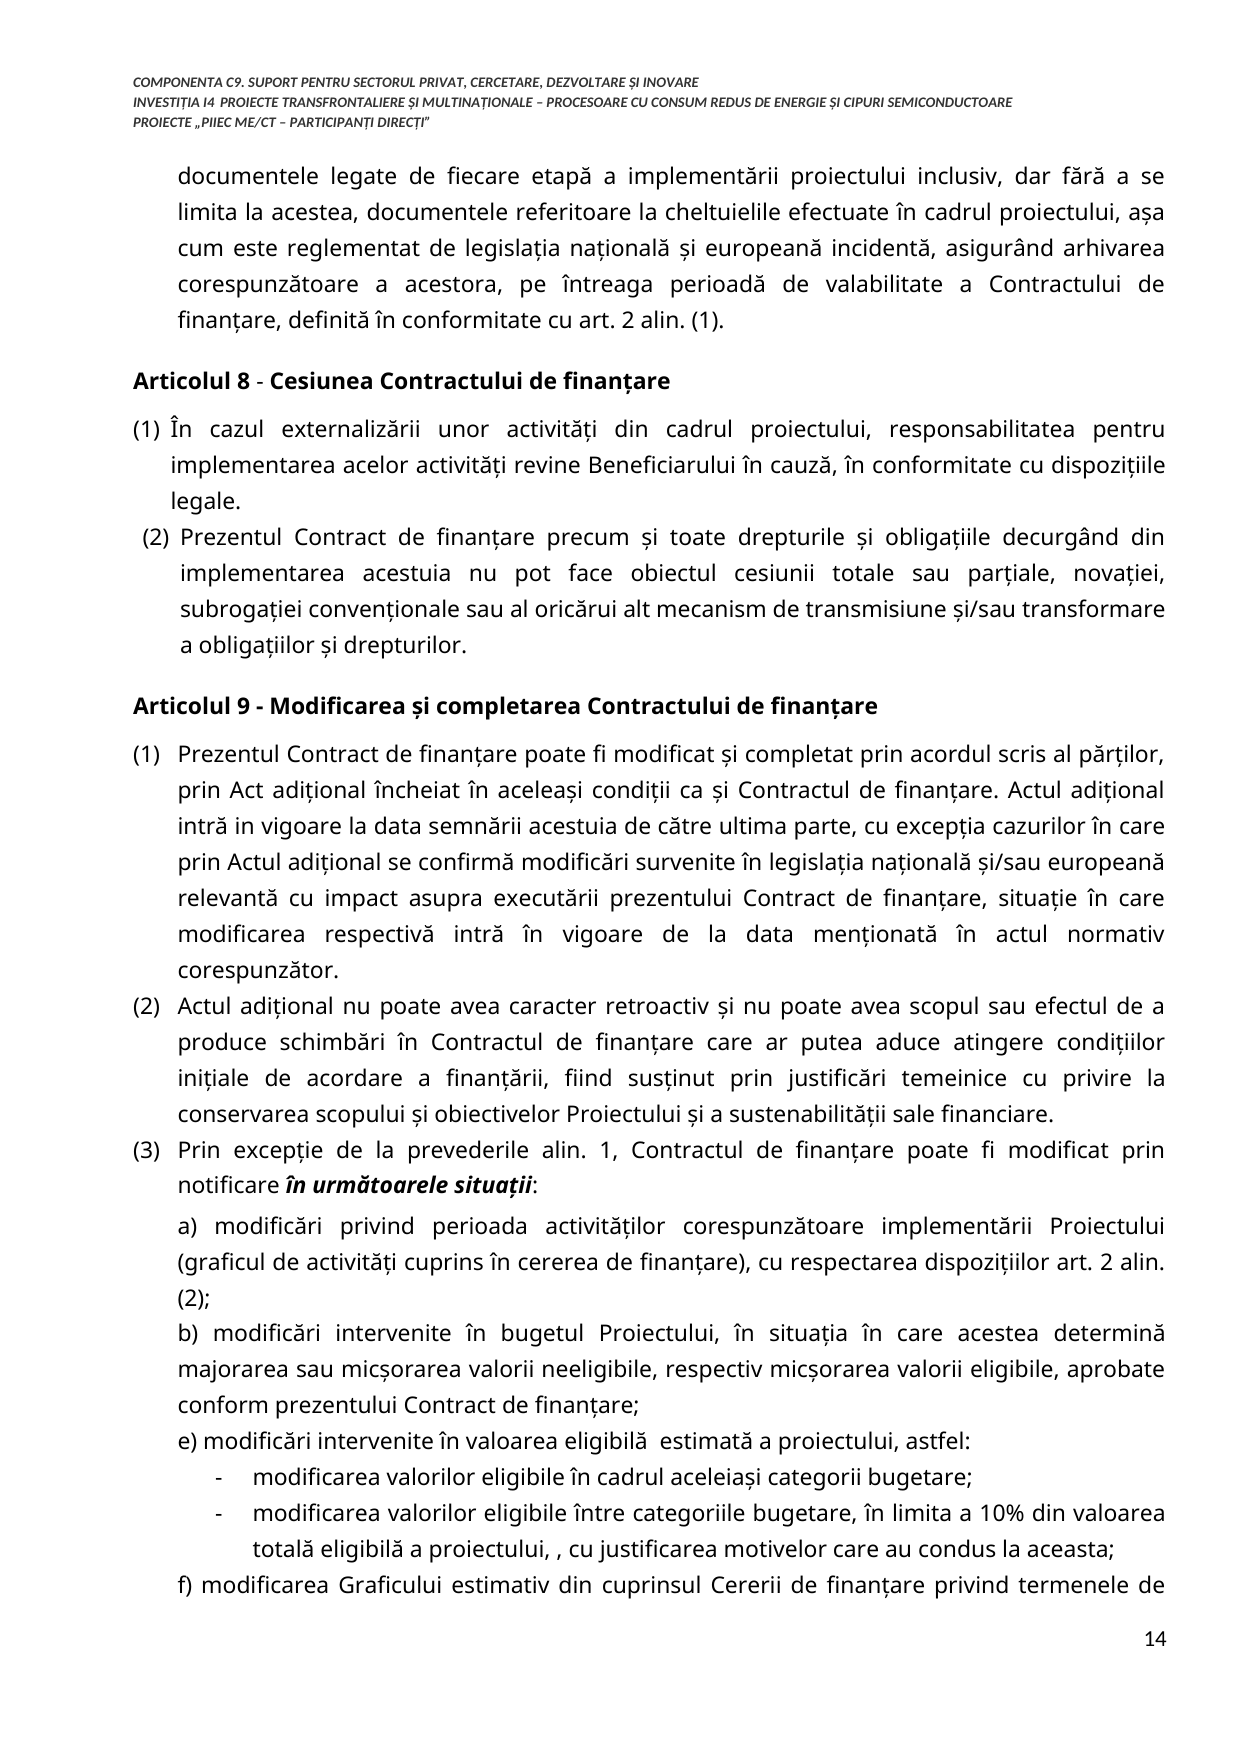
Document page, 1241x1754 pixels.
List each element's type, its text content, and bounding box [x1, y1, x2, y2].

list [133, 160, 1166, 335]
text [177, 1569, 1166, 1600]
list Prezentul Contract de finanțare poate fi modificat și completat prin acordul scris al părților, prin Act adițional încheiat în aceleași condiții ca și Contractul de finanțare. Actul adițional intră in vigoare la data semnării acestuia de către ultima parte, cu excepția cazurilor în care prin Actul adițional se confirmă modificări survenite în legislația națională și/sau europeană relevantă cu impact asupra executării prezentului Contract de finanțare, situație în care modificarea respectivă intră în vigoare de la data menționată în actul normativ corespunzător. [133, 738, 1166, 985]
list În cazul externalizării unor activități din cadrul proiectului, responsabilitatea pentru implementarea acelor activități revine Beneficiarului în cauză, în conformitate cu dispozițiile legale. [133, 413, 1166, 516]
list Prin excepție de la prevederile alin. 1, Contractul de finanțare poate fi modificat prin notificare în următoarele situații: [133, 1133, 1166, 1201]
text a) modificări privind perioada activităților corespunzătoare implementării Proiectului (graficul de activități cuprins în cererea de finanțare), cu respectarea dispozițiilor art. 2 alin. (2); [177, 1209, 1166, 1313]
text Articolul 8 - Cesiunea Contractului de finanțare [133, 365, 1166, 396]
list Actul adițional nu poate avea caracter retroactiv și nu poate avea scopul sau efectul de a produce schimbări în Contractul de finanțare care ar putea aduce atingere condițiilor inițiale de acordare a finanțării, fiind susținut prin justificări temeinice cu privire la conservarea scopului și obiectivelor Proiectului și a sustenabilității sale financiare. [133, 990, 1166, 1129]
text b) modificări intervenite în bugetul Proiectului, în situația în care acestea determină majorarea sau micșorarea valorii neeligibile, respectiv micșorarea valorii eligibile, aprobate conform prezentului Contract de finanțare; [177, 1317, 1166, 1421]
list modificarea valorilor eligibile în cadrul aceleiași categorii bugetare; [215, 1461, 1166, 1492]
text e) modificări intervenite în valoarea eligibilă estimată a proiectului, astfel: [177, 1425, 1166, 1456]
list Prezentul Contract de finanțare precum și toate drepturile și obligațiile decurgând din implementarea acestuia nu pot face obiectul cesiunii totale sau parțiale, novației, subrogației convenționale sau al oricărui alt mecanism de transmisiune și/sau transformare a obligațiilor și drepturilor. [142, 521, 1166, 660]
text Articolul 9 - Modificarea și completarea Contractului de finanțare [133, 690, 1166, 721]
list modificarea valorilor eligibile între categoriile bugetare, în limita a 10% din valoarea totală eligibilă a proiectului, , cu justificarea motivelor care au condus la aceasta; [215, 1497, 1166, 1564]
